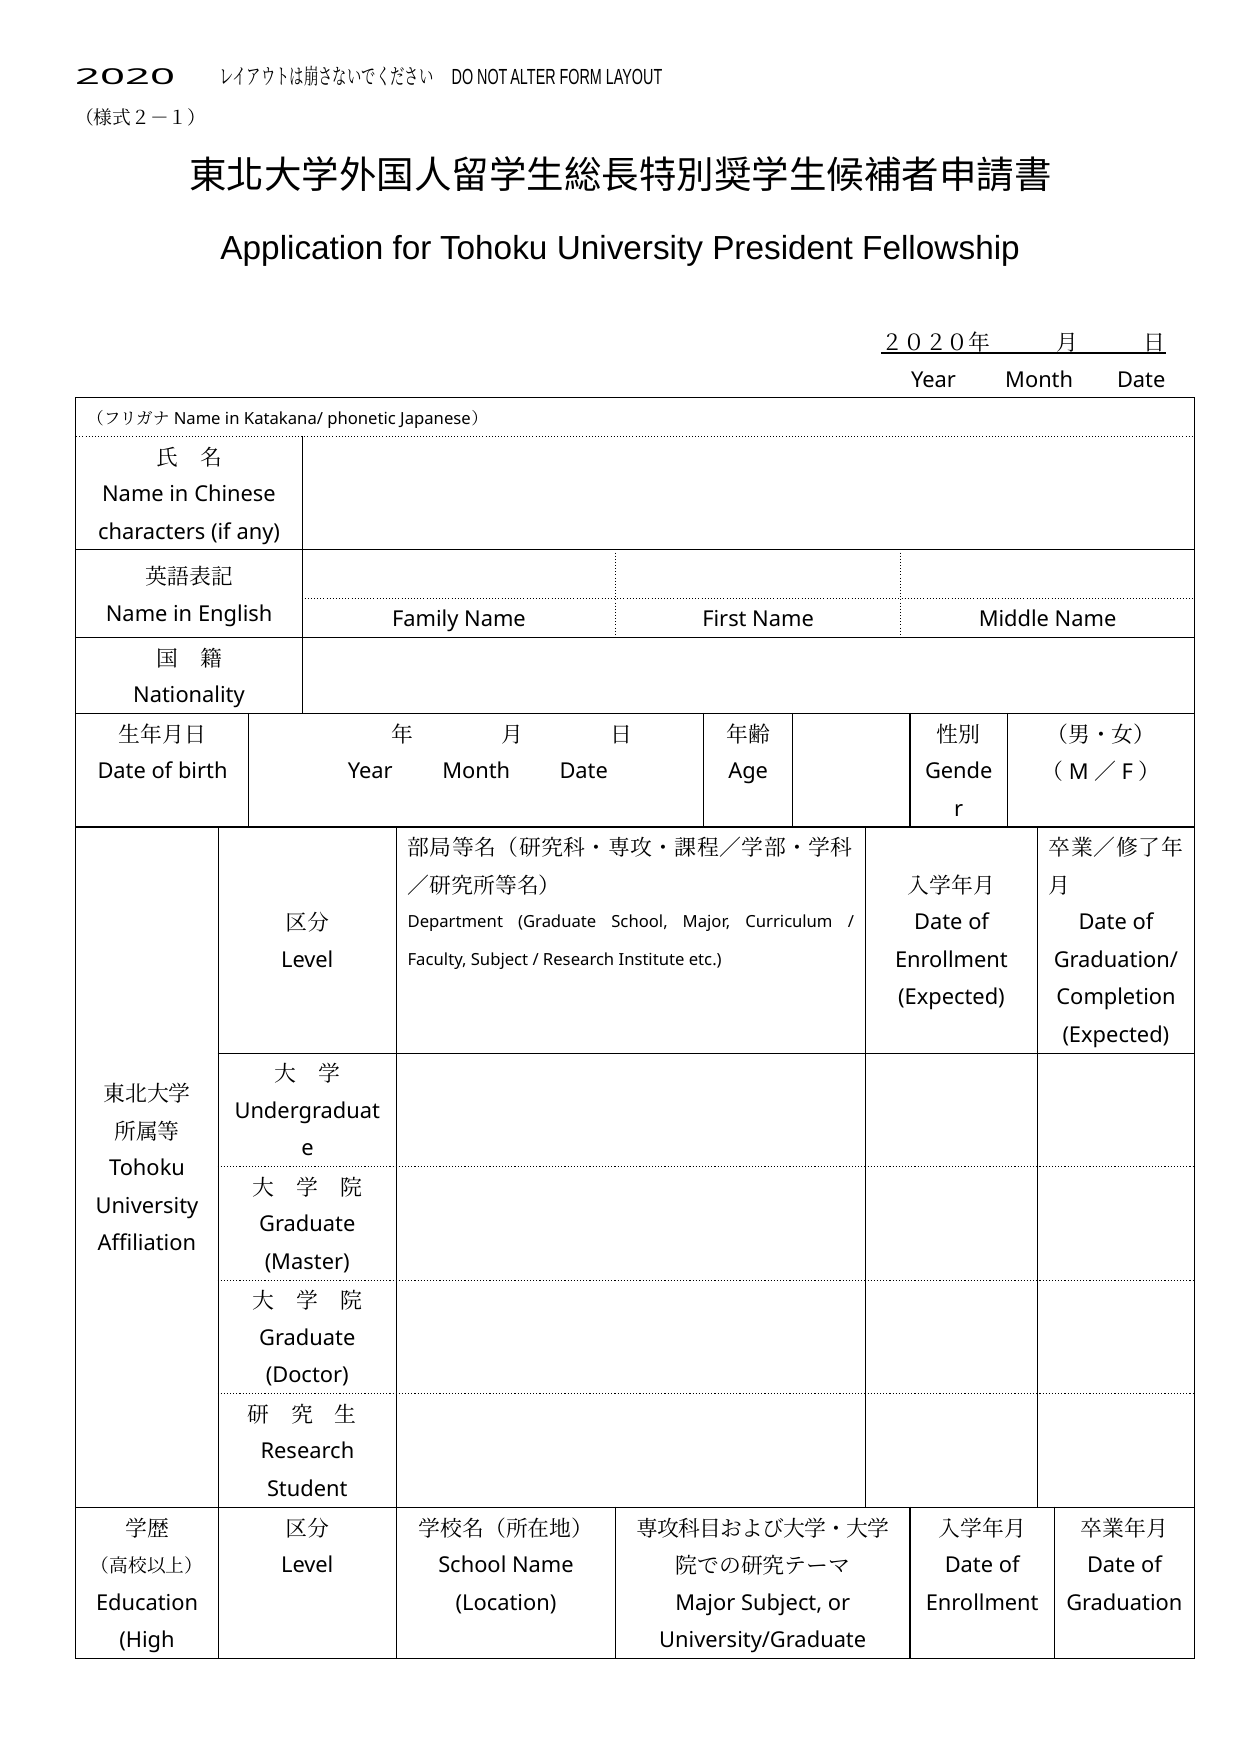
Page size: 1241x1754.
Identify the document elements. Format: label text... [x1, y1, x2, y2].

table_cell [866, 1054, 1037, 1166]
table_cell （男・女） （ M ／ F ） [1008, 714, 1194, 826]
table_cell 年 月 日 Year Month Date [249, 714, 703, 826]
table_cell 氏 名 Name in Chinese characters (if any) [76, 436, 302, 549]
text 東北大学外国人留学生総長特別奨学生候補者申請書 [75, 135, 1165, 210]
table_cell [1038, 1393, 1194, 1507]
table_cell [1038, 1054, 1194, 1166]
text Application for Tohoku University President Fellowship [75, 210, 1165, 285]
table_header （フリガナ Name in Katakana/ phonetic Japanese） [76, 398, 1194, 436]
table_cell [911, 1508, 1054, 1658]
text ２０２０年 月 日 [75, 322, 1165, 360]
table_cell [901, 550, 1194, 598]
table_cell [866, 1280, 1037, 1393]
table_cell [303, 550, 615, 598]
table_cell [303, 638, 1194, 713]
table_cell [76, 1508, 218, 1658]
table_cell 大 学 院 Graduate (Master) [219, 1166, 396, 1279]
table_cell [397, 1508, 615, 1658]
table_cell 英語表記 Name in English [76, 550, 302, 637]
table_cell 生年月日 Date of birth [76, 714, 248, 826]
table_cell [866, 1166, 1037, 1279]
table_cell 区分 Level [219, 828, 396, 1052]
table_cell Middle Name [901, 598, 1194, 637]
table_cell [397, 1393, 865, 1507]
table_cell [793, 714, 909, 826]
table_cell [1038, 1280, 1194, 1393]
table_cell [1038, 1166, 1194, 1279]
table_cell 東北大学 所属等 Tohoku University Affiliation [76, 828, 218, 1507]
table_cell [615, 550, 901, 598]
table_cell 性別 Gender [911, 714, 1007, 826]
table_cell [397, 1166, 865, 1279]
table_cell 大 学 院 Graduate (Doctor) [219, 1280, 396, 1393]
table_cell 年齢 Age [704, 714, 792, 826]
table_cell [397, 1054, 865, 1166]
table_cell 卒業／修了年月 Date of Graduation/ Completion (Expected) [1038, 828, 1194, 1052]
text Year Month Date [75, 360, 1165, 397]
table_cell First Name [615, 598, 901, 637]
table_cell 区分 Level [219, 1508, 396, 1658]
table_cell 国 籍 Nationality [76, 638, 302, 713]
table_cell [866, 1393, 1037, 1507]
table_cell 大 学 Undergraduate [219, 1054, 396, 1166]
table_cell 入学年月 Date of Enrollment (Expected) [866, 828, 1037, 1052]
table_cell [303, 436, 1194, 549]
table_cell 研 究 生 Research Student [219, 1393, 396, 1507]
text （様式２－１） [75, 97, 1165, 135]
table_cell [1055, 1508, 1194, 1658]
table_cell [397, 1280, 865, 1393]
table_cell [616, 1508, 909, 1658]
table_cell 部局等名（研究科・専攻・課程／学部・学科／研究所等名） Department (Graduate School, Major, Curriculum / Faculty, Subject / Research Institute etc.) [397, 828, 865, 1052]
table_cell Family Name [303, 598, 615, 637]
